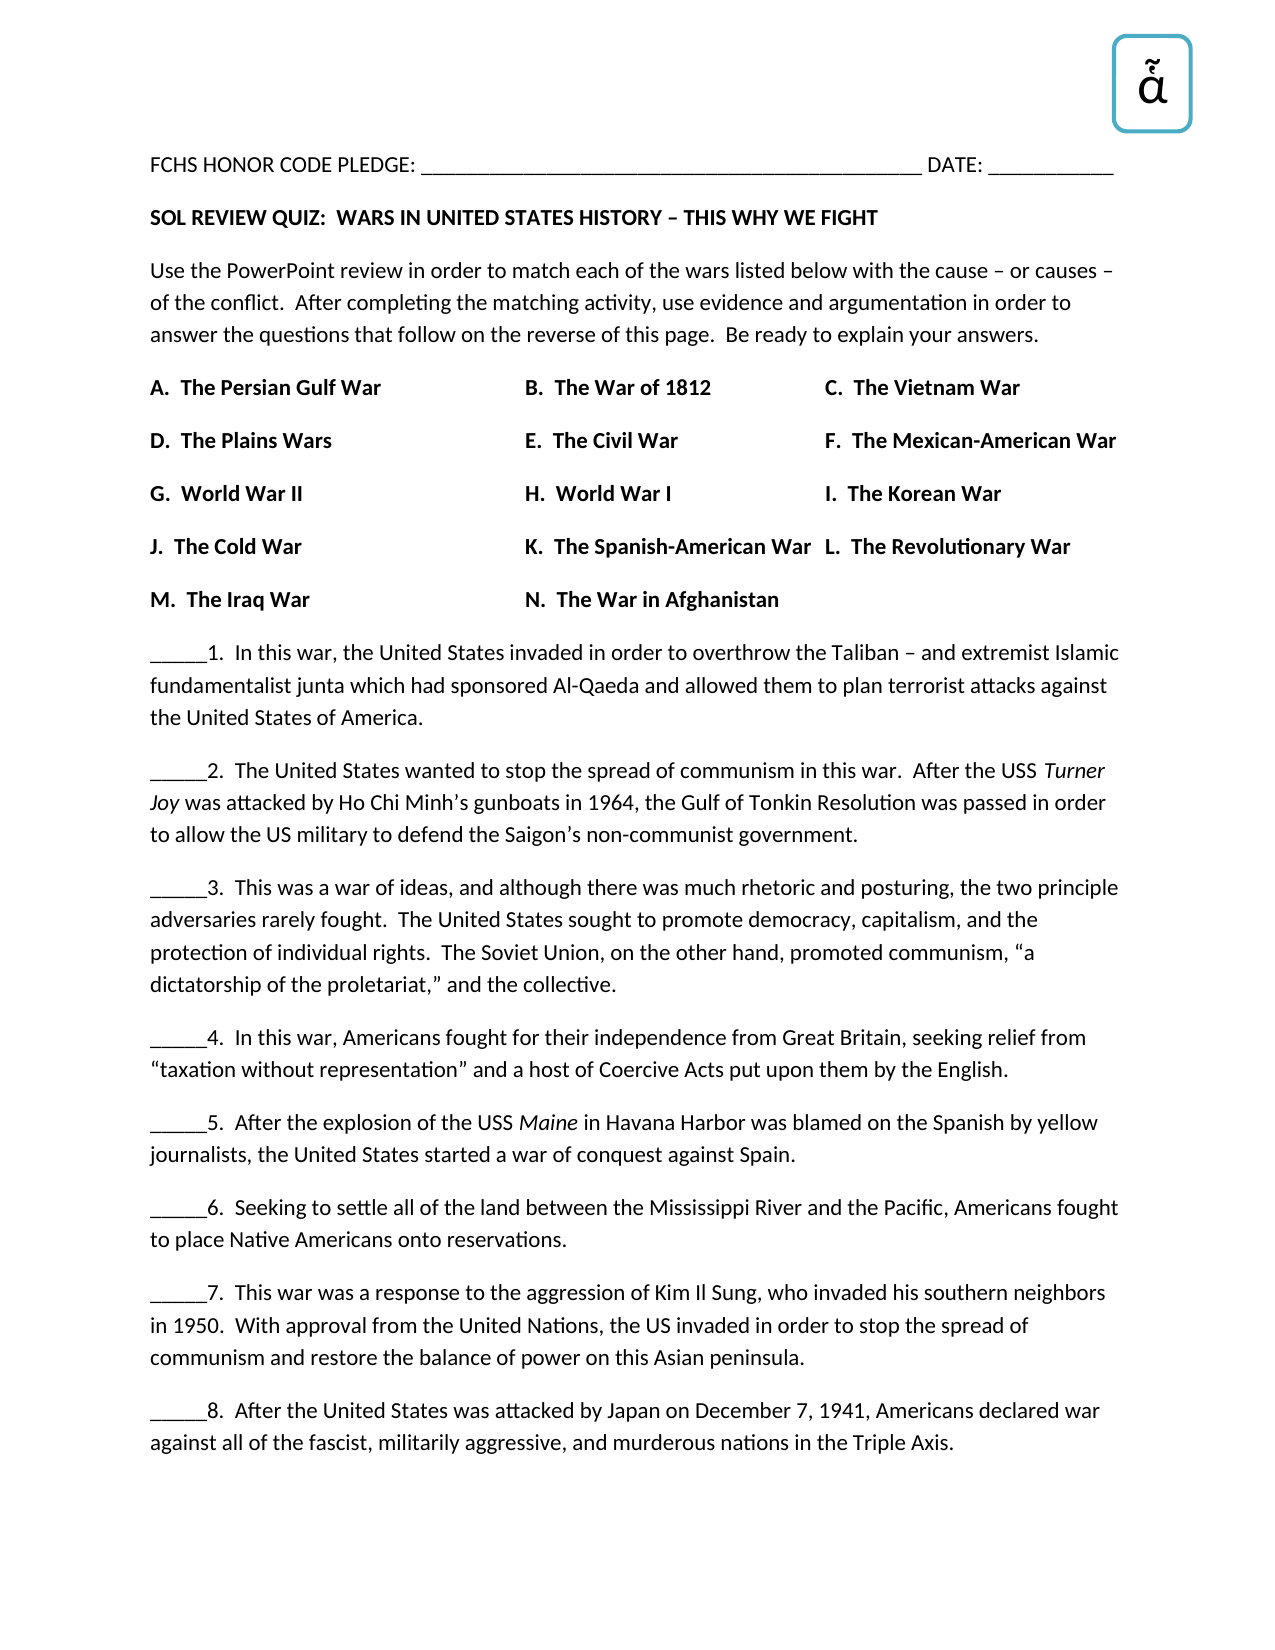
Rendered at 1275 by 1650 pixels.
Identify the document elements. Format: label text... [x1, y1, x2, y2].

text _____3. This was a war of ideas, and although there was much rhetoric and posturing, the two principle adversaries rarely fought. The United States sought to promote democracy, capitalism, and the protection of individual rights. The Soviet Union, on the other hand, promoted communism, “a dictatorship of the proletariat,” and the collective. [150, 873, 1125, 998]
text _____4. In this war, Americans fought for their independence from Great Britain, seeking relief from “taxation without representation” and a host of Coercive Acts put upon them by the English. [150, 1023, 1125, 1083]
text D. The Plains Wars E. The Civil War F. The Mexican-American War [150, 426, 1125, 454]
text _____6. Seeking to settle all of the land between the Mississippi River and the Pacific, Americans fought to place Native Americans onto reservations. [150, 1193, 1125, 1253]
text _____5. After the explosion of the USS Maine in Havana Harbor was blamed on the Spanish by yellow journalists, the United States started a war of conquest against Spain. [150, 1108, 1125, 1168]
text J. The Cold War K. The Spanish-American War L. The Revolutionary War [150, 532, 1125, 561]
text A. The Persian Gulf War B. The War of 1812 C. The Vietnam War [150, 373, 1125, 401]
text G. World War II H. World War I I. The Korean War [150, 479, 1125, 507]
text _____2. The United States wanted to stop the spread of communism in this war. After the USS Turner Joy was attacked by Ho Chi Minh’s gunboats in 1964, the Gulf of Tonkin Resolution was passed in order to allow the US military to defend the Saigon’s non-communist government. [150, 756, 1125, 848]
text _____1. In this war, the United States invaded in order to overthrow the Taliban – and extremist Islamic fundamentalist junta which had sponsored Al-Qaeda and allowed them to plan terrorist attacks against the United States of America. [150, 638, 1125, 731]
text _____7. This war was a response to the aggression of Kim Il Sung, who invaded his southern neighbors in 1950. With approval from the United Nations, the US invaded in order to stop the spread of communism and restore the balance of power on this Asian peninsula. [150, 1278, 1125, 1371]
text FCHS HONOR CODE PLEDGE: ____________________________________________ DATE: ___________ [150, 150, 1125, 178]
text M. The Iraq War N. The War in Afghanistan [150, 586, 1125, 613]
text Use the PowerPoint review in order to match each of the wars listed below with the cause – or causes – of the conflict. After completing the matching activity, use evidence and argumentation in order to answer the questions that follow on the reverse of this page. Be ready to explain your answers. [150, 256, 1125, 348]
text SOL REVIEW QUIZ: WARS IN UNITED STATES HISTORY – THIS WHY WE FIGHT [150, 203, 1125, 231]
text _____8. After the United States was attacked by Japan on December 7, 1941, Americans declared war against all of the fascist, militarily aggressive, and murderous nations in the Triple Axis. [150, 1396, 1125, 1456]
